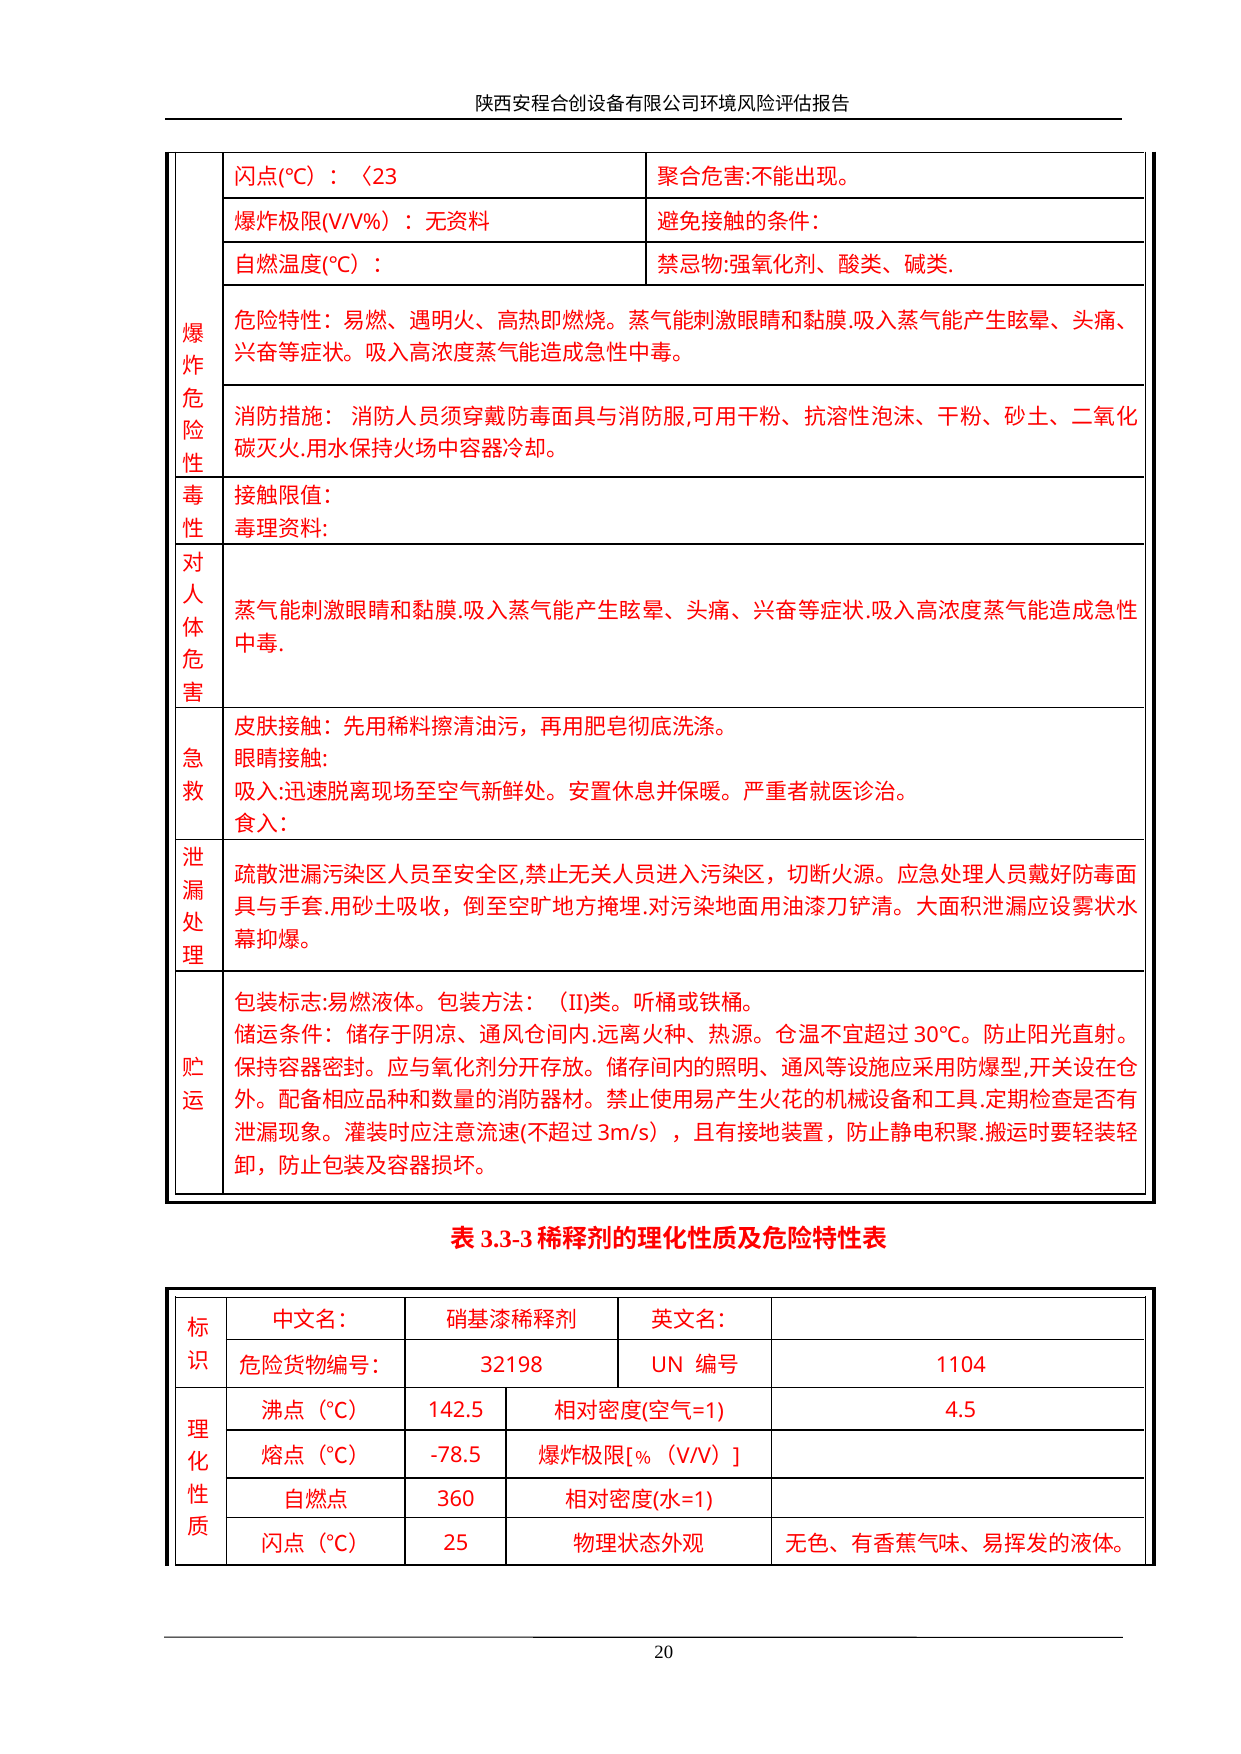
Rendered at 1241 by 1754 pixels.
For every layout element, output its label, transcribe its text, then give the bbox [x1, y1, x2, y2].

table_cell 包装标志:易燃液体。包装方法：（II)类。听桶或铁桶。 储运条件：储存于阴凉、通风仓间内.远离火种、热源。仓温不宜超过30℃。防止阳光直射。保持容器密封。应与氧化剂分开存放。储存间内的照明、通风等设施应采用防爆型,开关设在仓外。配备相应品种和数量的消防器材。禁止使用易产生火花的机械设备和工具.定期检查是否有泄漏现象。灌装时应注意流速(不超过3m/s），且有接地装置，防止静电积聚.搬运时要轻装轻卸，防止包装及容器损坏。 [224, 970, 1145, 1193]
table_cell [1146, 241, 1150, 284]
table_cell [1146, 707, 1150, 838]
table_cell -78.5 [406, 1431, 505, 1477]
table_cell 物理状态外观 [507, 1518, 771, 1564]
table_header 英文名： [619, 1298, 771, 1338]
table_cell 熔点（℃） [227, 1431, 404, 1477]
table_cell 消防措施： 消防人员须穿戴防毒面具与消防服,可用干粉、抗溶性泡沫、干粉、砂土、二氧化碳灭火.用水保持火场中容器冷却。 [224, 384, 1145, 476]
table_cell 1104 [772, 1339, 1145, 1387]
table_cell [1146, 1429, 1150, 1477]
table_cell 闪点(℃）：〈23 [224, 153, 645, 197]
table_cell 蒸气能刺激眼睛和黏膜.吸入蒸气能产生眩晕、头痛、兴奋等症状.吸入高浓度蒸气能造成急性中毒. [224, 543, 1145, 707]
text 表3.3-3稀释剂的理化性质及危险特性表 [165, 1204, 1122, 1269]
table_cell [772, 1429, 1145, 1477]
table_cell 相对密度(水=1) [507, 1479, 771, 1517]
table_cell 爆炸极限[﹪（V/V）] [507, 1431, 771, 1477]
table_cell 对人体危害 [176, 545, 222, 707]
table_header 标识 [171, 1290, 226, 1387]
table_cell 疏散泄漏污染区人员至安全区,禁止无关人员进入污染区，切断火源。应急处理人员戴好防毒面具与手套.用砂土吸收，倒至空旷地方掩埋.对污染地面用油漆刀铲清。大面积泄漏应设雾状水幕抑爆。 [224, 839, 1145, 970]
table_cell 相对密度(空气=1) [507, 1388, 771, 1429]
table_cell 泄漏处理 [176, 840, 222, 970]
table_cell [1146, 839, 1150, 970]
table_cell 皮肤接触：先用稀料擦清油污，再用肥皂彻底洗涤。 眼睛接触: 吸入:迅速脱离现场至空气新鲜处。安置休息并保暖。严重者就医诊治。 食入： [224, 707, 1145, 838]
table_cell 142.5 [406, 1388, 505, 1429]
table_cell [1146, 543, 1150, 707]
table_header [771, 1290, 1150, 1338]
table_cell [1146, 1477, 1150, 1517]
table_cell 理 化 性 质 [176, 1388, 226, 1564]
table_cell 聚合危害:不能出现。 [647, 152, 1145, 197]
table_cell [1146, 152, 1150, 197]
table_cell 32198 [406, 1340, 617, 1387]
table_cell 自燃点 [227, 1479, 404, 1517]
table_cell UN 编号 [619, 1340, 771, 1387]
table_cell 自燃温度(℃）： [224, 243, 645, 284]
table_header 硝基漆稀释剂 [406, 1298, 617, 1338]
table_cell 贮 运 [176, 972, 222, 1193]
table_cell 25 [406, 1518, 505, 1564]
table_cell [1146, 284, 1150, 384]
table_cell 禁忌物:强氧化剂、酸类、碱类. [647, 241, 1145, 284]
table_cell 闪点（℃） [227, 1518, 404, 1564]
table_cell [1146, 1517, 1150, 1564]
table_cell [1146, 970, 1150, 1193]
table_cell 毒 性 [176, 478, 222, 543]
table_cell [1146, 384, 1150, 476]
table_cell 危险货物编号： [227, 1340, 404, 1387]
table_cell 无色、有香蕉气味、易挥发的液体。 [772, 1517, 1145, 1564]
table_cell 接触限值： 毒理资料: [224, 476, 1145, 543]
table_cell 急 救 [176, 708, 222, 838]
table_cell 4.5 [772, 1387, 1145, 1429]
table_cell 爆炸极限(V/V%）：无资料 [224, 199, 645, 241]
table_cell [772, 1477, 1145, 1517]
table_header 中文名： [227, 1298, 404, 1338]
table_cell 危险特性：易燃、遇明火、高热即燃烧。蒸气能刺激眼睛和黏膜.吸入蒸气能产生眩晕、头痛、兴奋等症状。吸入高浓度蒸气能造成急性中毒。 [224, 284, 1145, 384]
table_cell 沸点（℃） [227, 1388, 404, 1429]
table_cell 避免接触的条件： [647, 197, 1145, 241]
table_cell 360 [406, 1479, 505, 1517]
